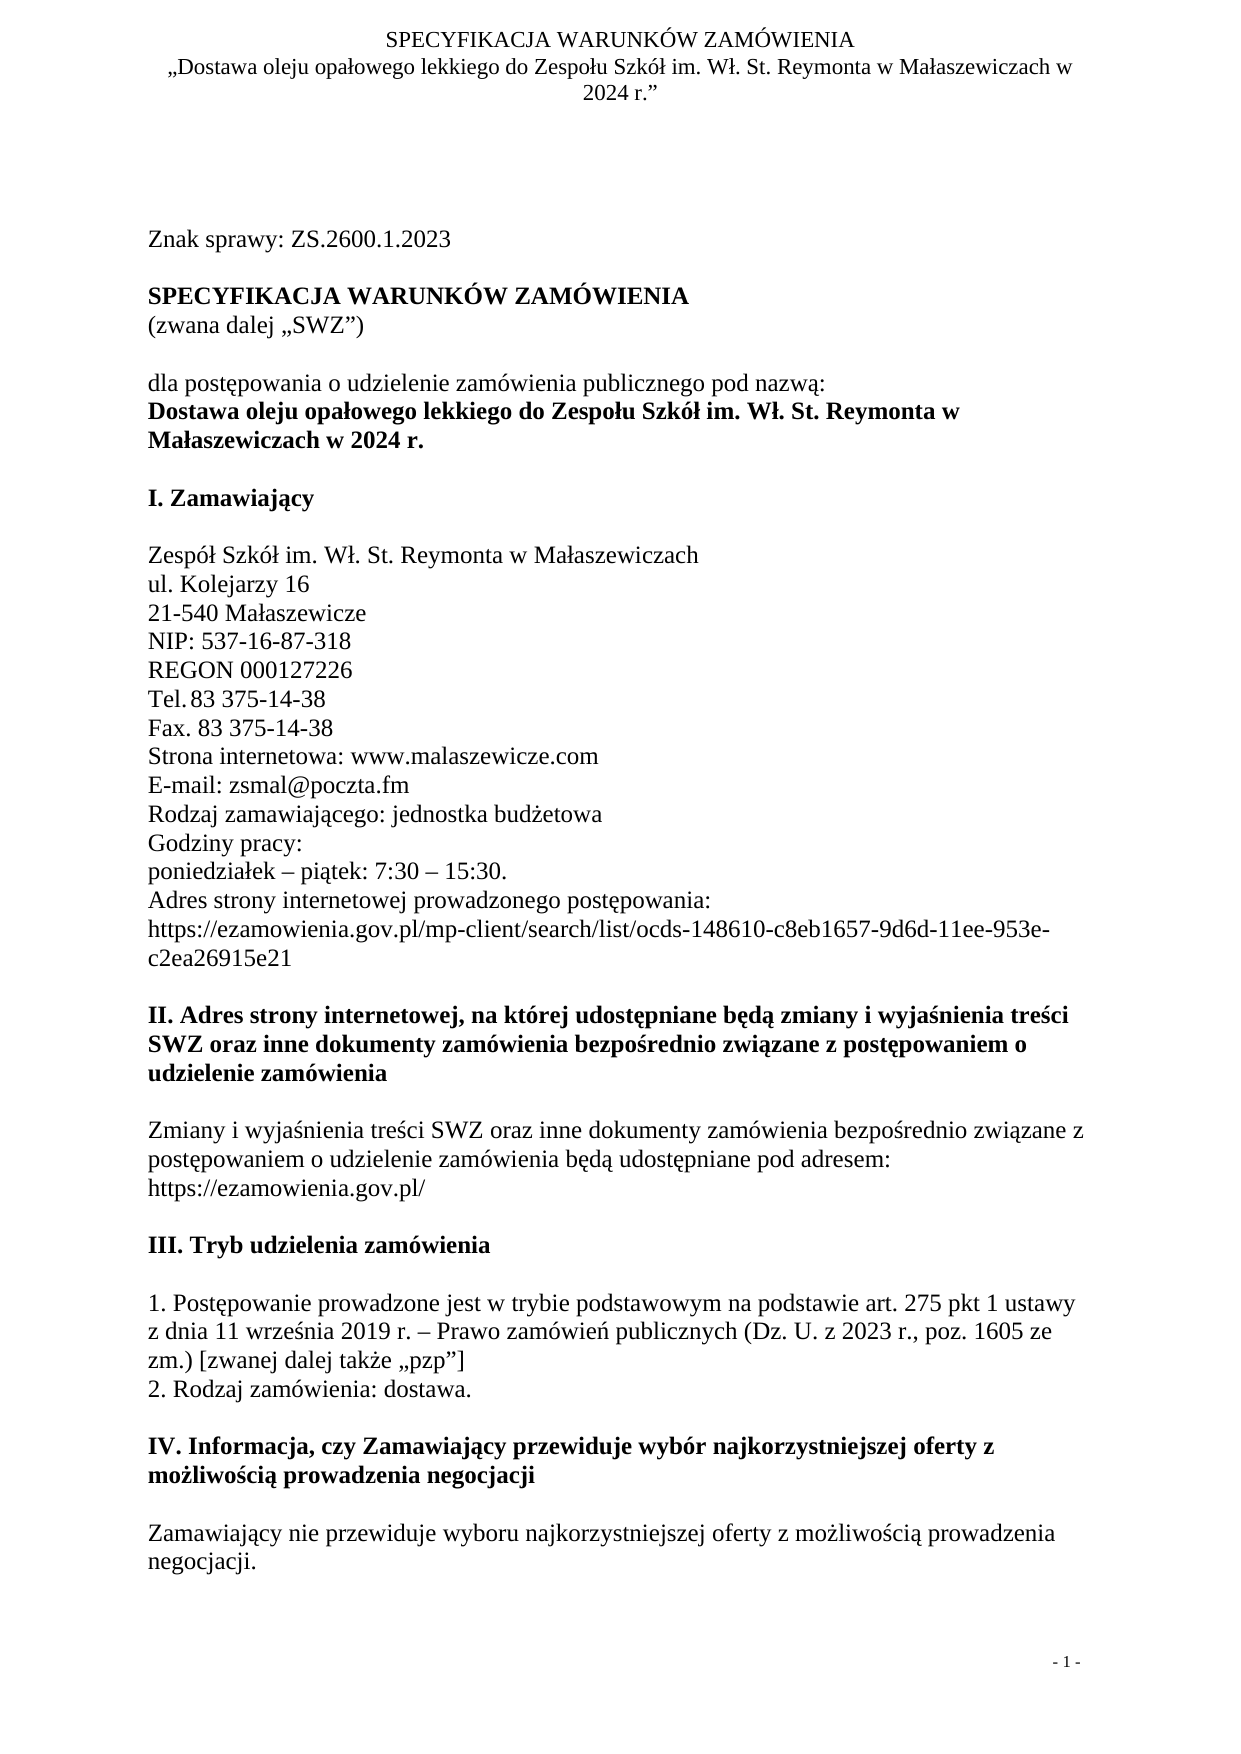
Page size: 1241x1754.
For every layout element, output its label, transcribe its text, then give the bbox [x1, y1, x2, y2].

text E-mail: zsmal@poczta.fm [148, 770, 1092, 799]
text II. Adres strony internetowej, na której udostępniane będą zmiany i wyjaśnienia treści SWZ oraz inne dokumenty zamówienia bezpośrednio związane z postępowaniem o udzielenie zamówienia [148, 1000, 1092, 1086]
text Fax. 83 375-14-38 [148, 713, 1092, 741]
text SPECYFIKACJA WARUNKÓW ZAMÓWIENIA [148, 281, 1092, 310]
text Strona internetowa: www.malaszewicze.com [148, 741, 1092, 770]
text poniedziałek – piątek: 7:30 – 15:30. [148, 856, 1092, 885]
text ul. Kolejarzy 16 [148, 569, 1092, 598]
text I. Zamawiający [148, 483, 1092, 511]
text Zmiany i wyjaśnienia treści SWZ oraz inne dokumenty zamówienia bezpośrednio związane z postępowaniem o udzielenie zamówienia będą udostępniane pod adresem: https://ezamowienia.gov.pl/ [148, 1115, 1092, 1201]
text Zamawiający nie przewiduje wyboru najkorzystniejszej oferty z możliwością prowadzenia negocjacji. [148, 1518, 1092, 1575]
text Tel. 83 375-14-38 [148, 684, 1092, 713]
text https://ezamowienia.gov.pl/mp-client/search/list/ocds-148610-c8eb1657-9d6d-11ee-953e-c2ea26915e21 [148, 914, 1092, 971]
text III. Tryb udzielenia zamówienia [148, 1230, 1092, 1259]
text Dostawa oleju opałowego lekkiego do Zespołu Szkół im. Wł. St. Reymonta w Małaszewiczach w 2024 r. [148, 396, 1092, 454]
text Rodzaj zamawiającego: jednostka budżetowa [148, 799, 1092, 828]
text 2. Rodzaj zamówienia: dostawa. [148, 1374, 1092, 1403]
text IV. Informacja, czy Zamawiający przewiduje wybór najkorzystniejszej oferty z możliwością prowadzenia negocjacji [148, 1431, 1092, 1489]
text Godziny pracy: [148, 828, 1092, 856]
text Adres strony internetowej prowadzonego postępowania: [148, 885, 1092, 914]
text Zespół Szkół im. Wł. St. Reymonta w Małaszewiczach [148, 540, 1092, 569]
text REGON 000127226 [148, 655, 1092, 684]
text (zwana dalej „SWZ”) [148, 310, 1092, 339]
text 21-540 Małaszewicze [148, 598, 1092, 626]
text 1. Postępowanie prowadzone jest w trybie podstawowym na podstawie art. 275 pkt 1 ustawy z dnia 11 września 2019 r. – Prawo zamówień publicznych (Dz. U. z 2023 r., poz. 1605 ze zm.) [zwanej dalej także „pzp”] [148, 1288, 1092, 1374]
text NIP: 537-16-87-318 [148, 626, 1092, 655]
text dla postępowania o udzielenie zamówienia publicznego pod nazwą: [148, 368, 1092, 396]
text Znak sprawy: ZS.2600.1.2023 [148, 224, 1092, 253]
